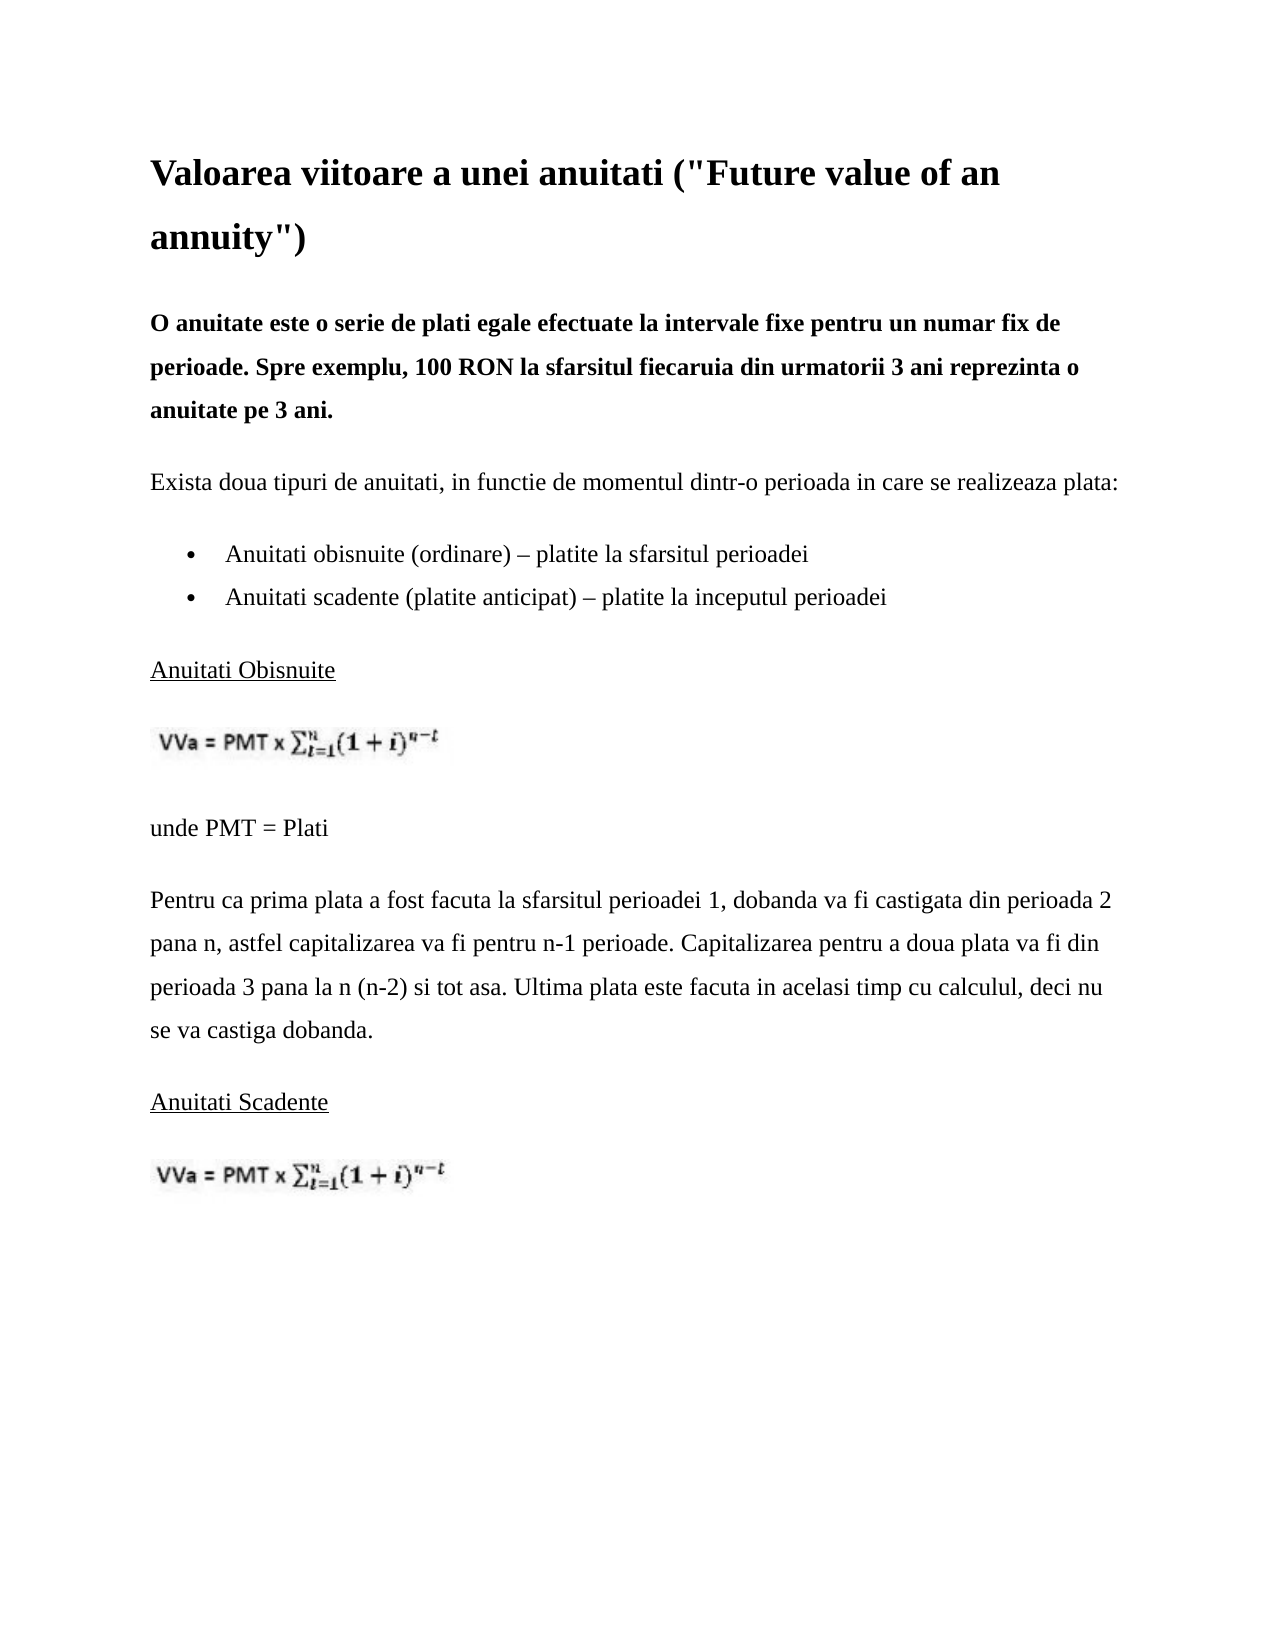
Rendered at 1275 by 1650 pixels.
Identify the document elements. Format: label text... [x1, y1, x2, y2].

text unde PMT = Plati [150, 813, 1125, 842]
text Anuitati Obisnuite [150, 655, 1125, 683]
text Exista doua tipuri de anuitati, in functie de momentul dintr-o perioada in care se realizeaza plata: [150, 467, 1125, 496]
text O anuitate este o serie de plati egale efectuate la intervale fixe pentru un numar fix de perioade. Spre exemplu, 100 RON la sfarsitul fiecaruia din urmatorii 3 ani reprezinta o anuitate pe 3 ani. [150, 308, 1125, 423]
text Anuitati Scadente [150, 1087, 1125, 1116]
text Pentru ca prima plata a fost facuta la sfarsitul perioadei 1, dobanda va fi castigata din perioada 2 pana n, astfel capitalizarea va fi pentru n-1 perioade. Capitalizarea pentru a doua plata va fi din perioada 3 pana la n (n-2) si tot asa. Ultima plata este facuta in acelasi timp cu calculul, deci nu se va castiga dobanda. [150, 885, 1125, 1043]
list Anuitati scadente (platite anticipat) – platite la inceputul perioadei [187, 582, 1125, 611]
picture [150, 1159, 454, 1204]
list Anuitati obisnuite (ordinare) – platite la sfarsitul perioadei [187, 539, 1125, 568]
picture [150, 727, 454, 770]
text Valoarea viitoare a unei anuitati ("Future value of an annuity") [150, 150, 1125, 258]
